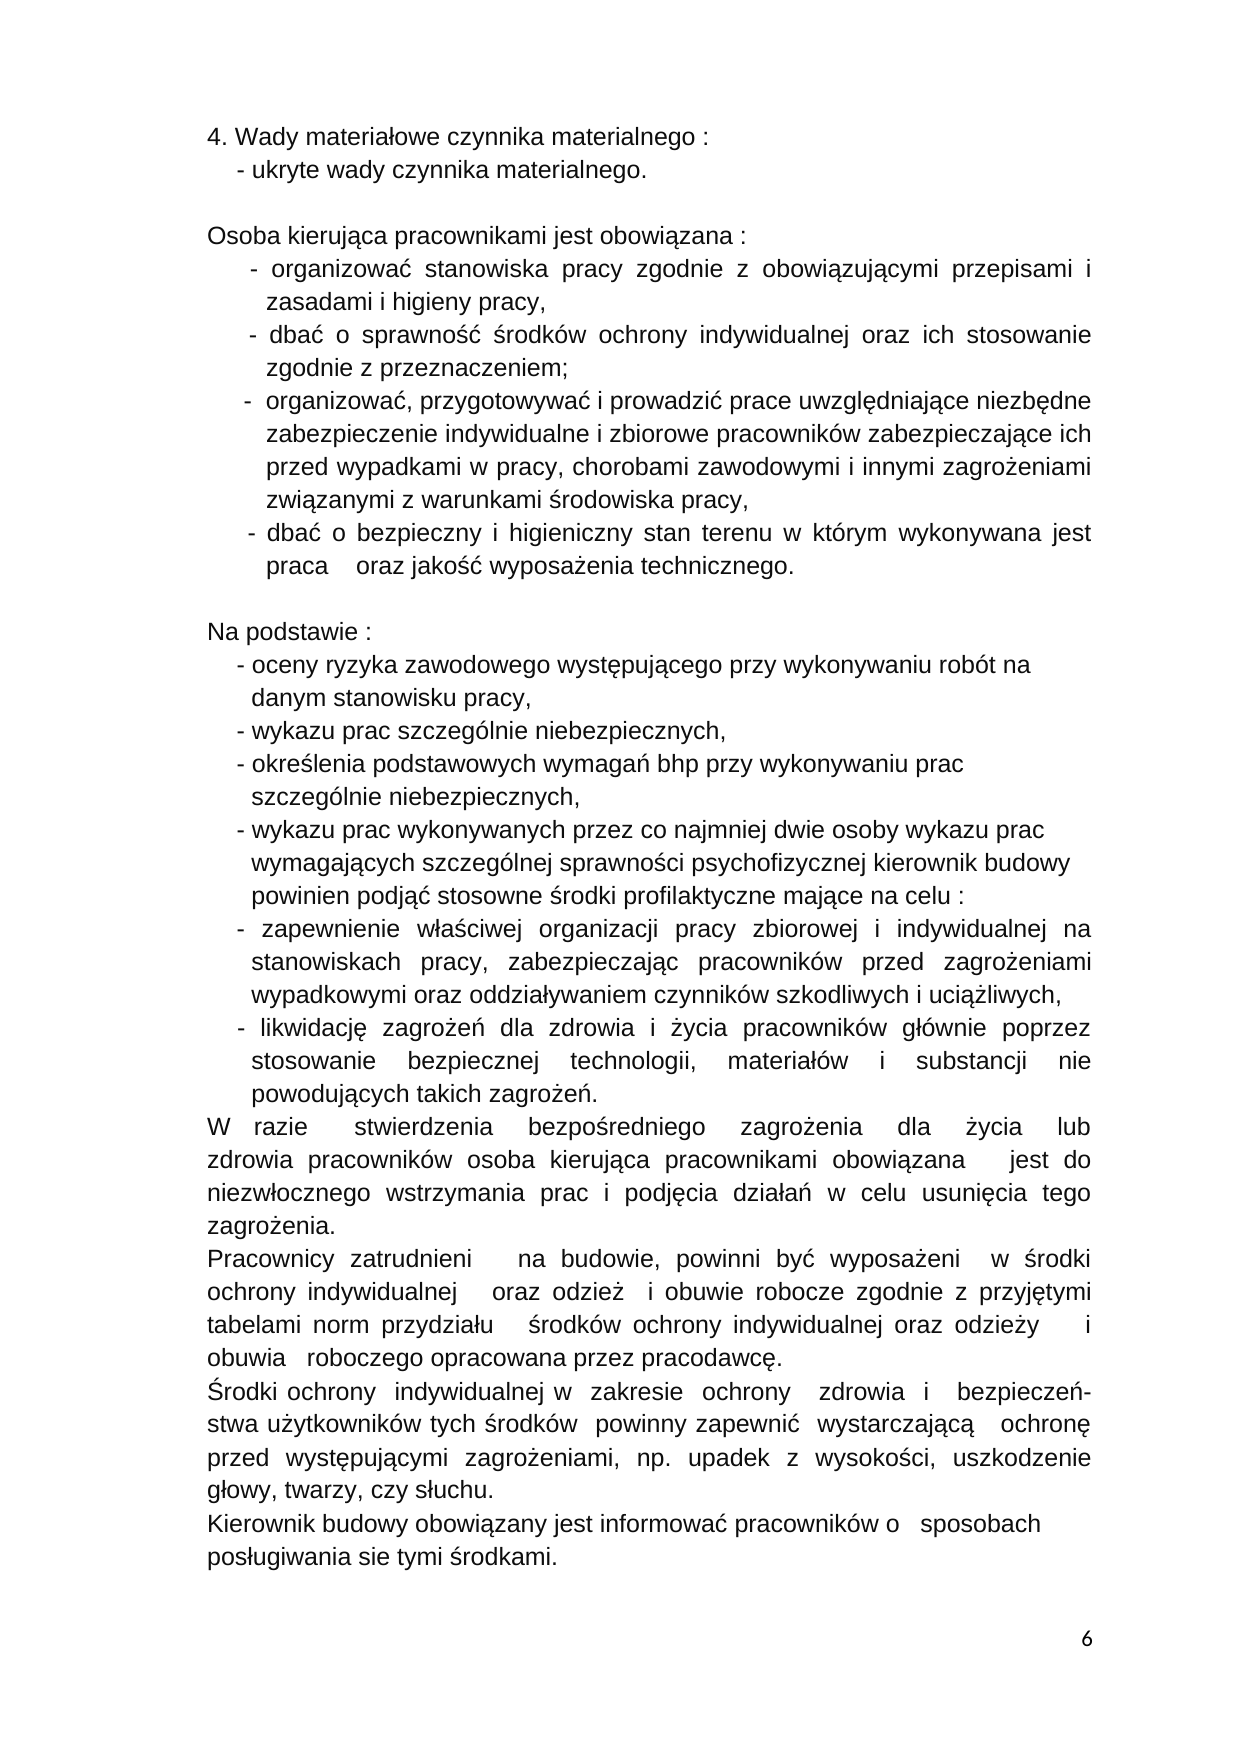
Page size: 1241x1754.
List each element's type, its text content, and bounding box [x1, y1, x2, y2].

text - wykazu prac wykonywanych przez co najmniej dwie osoby wykazu prac [236, 815, 1093, 844]
text - oceny ryzyka zawodowego występującego przy wykonywaniu robót na danym stanowisku pracy, [236, 650, 1093, 712]
text Kierownik budowy obowiązany jest informować pracowników o sposobach [207, 1508, 1093, 1537]
text - określenia podstawowych wymagań bhp przy wykonywaniu prac szczególnie niebezpiecznych, [236, 749, 1093, 811]
text Na podstawie : [207, 617, 1093, 646]
text - wykazu prac szczególnie niebezpiecznych, [236, 716, 1093, 745]
text - zapewnienie właściwej organizacji pracy zbiorowej i indywidualnej na stanowiskach pracy, zabezpieczając pracowników przed zagrożeniami wypadkowymi oraz oddziaływaniem czynników szkodliwych i uciążliwych, [236, 914, 1093, 1009]
text posługiwania sie tymi środkami. [207, 1542, 1093, 1570]
text - organizować stanowiska pracy zgodnie z obowiązującymi przepisami i zasadami i higieny pracy, [236, 254, 1093, 316]
text Osoba kierująca pracownikami jest obowiązana : [207, 221, 1093, 249]
text Środki ochrony indywidualnej w zakresie ochrony zdrowia i bezpieczeń-stwa użytkowników tych środków powinny zapewnić wystarczającą ochronę przed występującymi zagrożeniami, np. upadek z wysokości, uszkodzenie głowy, twarzy, czy słuchu. [207, 1376, 1093, 1504]
text wymagających szczególnej sprawności psychofizycznej kierownik budowy powinien podjąć stosowne środki profilaktyczne mające na celu : [251, 848, 1093, 910]
text - dbać o sprawność środków ochrony indywidualnej oraz ich stosowanie zgodnie z przeznaczeniem; [236, 320, 1093, 382]
text - likwidację zagrożeń dla zdrowia i życia pracowników głównie poprzez stosowanie bezpiecznej technologii, materiałów i substancji nie powodujących takich zagrożeń. [222, 1013, 1093, 1108]
text - dbać o bezpieczny i higieniczny stan terenu w którym wykonywana jest praca oraz jakość wyposażenia technicznego. [236, 518, 1093, 580]
text - ukryte wady czynnika materialnego. [236, 155, 1093, 183]
text W razie stwierdzenia bezpośredniego zagrożenia dla życia lub zdrowia pracowników osoba kierująca pracownikami obowiązana jest do niezwłocznego wstrzymania prac i podjęcia działań w celu usunięcia tego zagrożenia. [207, 1112, 1093, 1240]
text Pracownicy zatrudnieni na budowie, powinni być wyposażeni w środki ochrony indywidualnej oraz odzież i obuwie robocze zgodnie z przyjętymi tabelami norm przydziału środków ochrony indywidualnej oraz odzieży i obuwia roboczego opracowana przez pracodawcę. [207, 1244, 1093, 1372]
text - organizować, przygotowywać i prowadzić prace uwzględniające niezbędne [236, 386, 1093, 414]
text zabezpieczenie indywidualne i zbiorowe pracowników zabezpieczające ich przed wypadkami w pracy, chorobami zawodowymi i innymi zagrożeniami związanymi z warunkami środowiska pracy, [266, 419, 1093, 514]
text 4. Wady materiałowe czynnika materialnego : [207, 122, 1093, 150]
